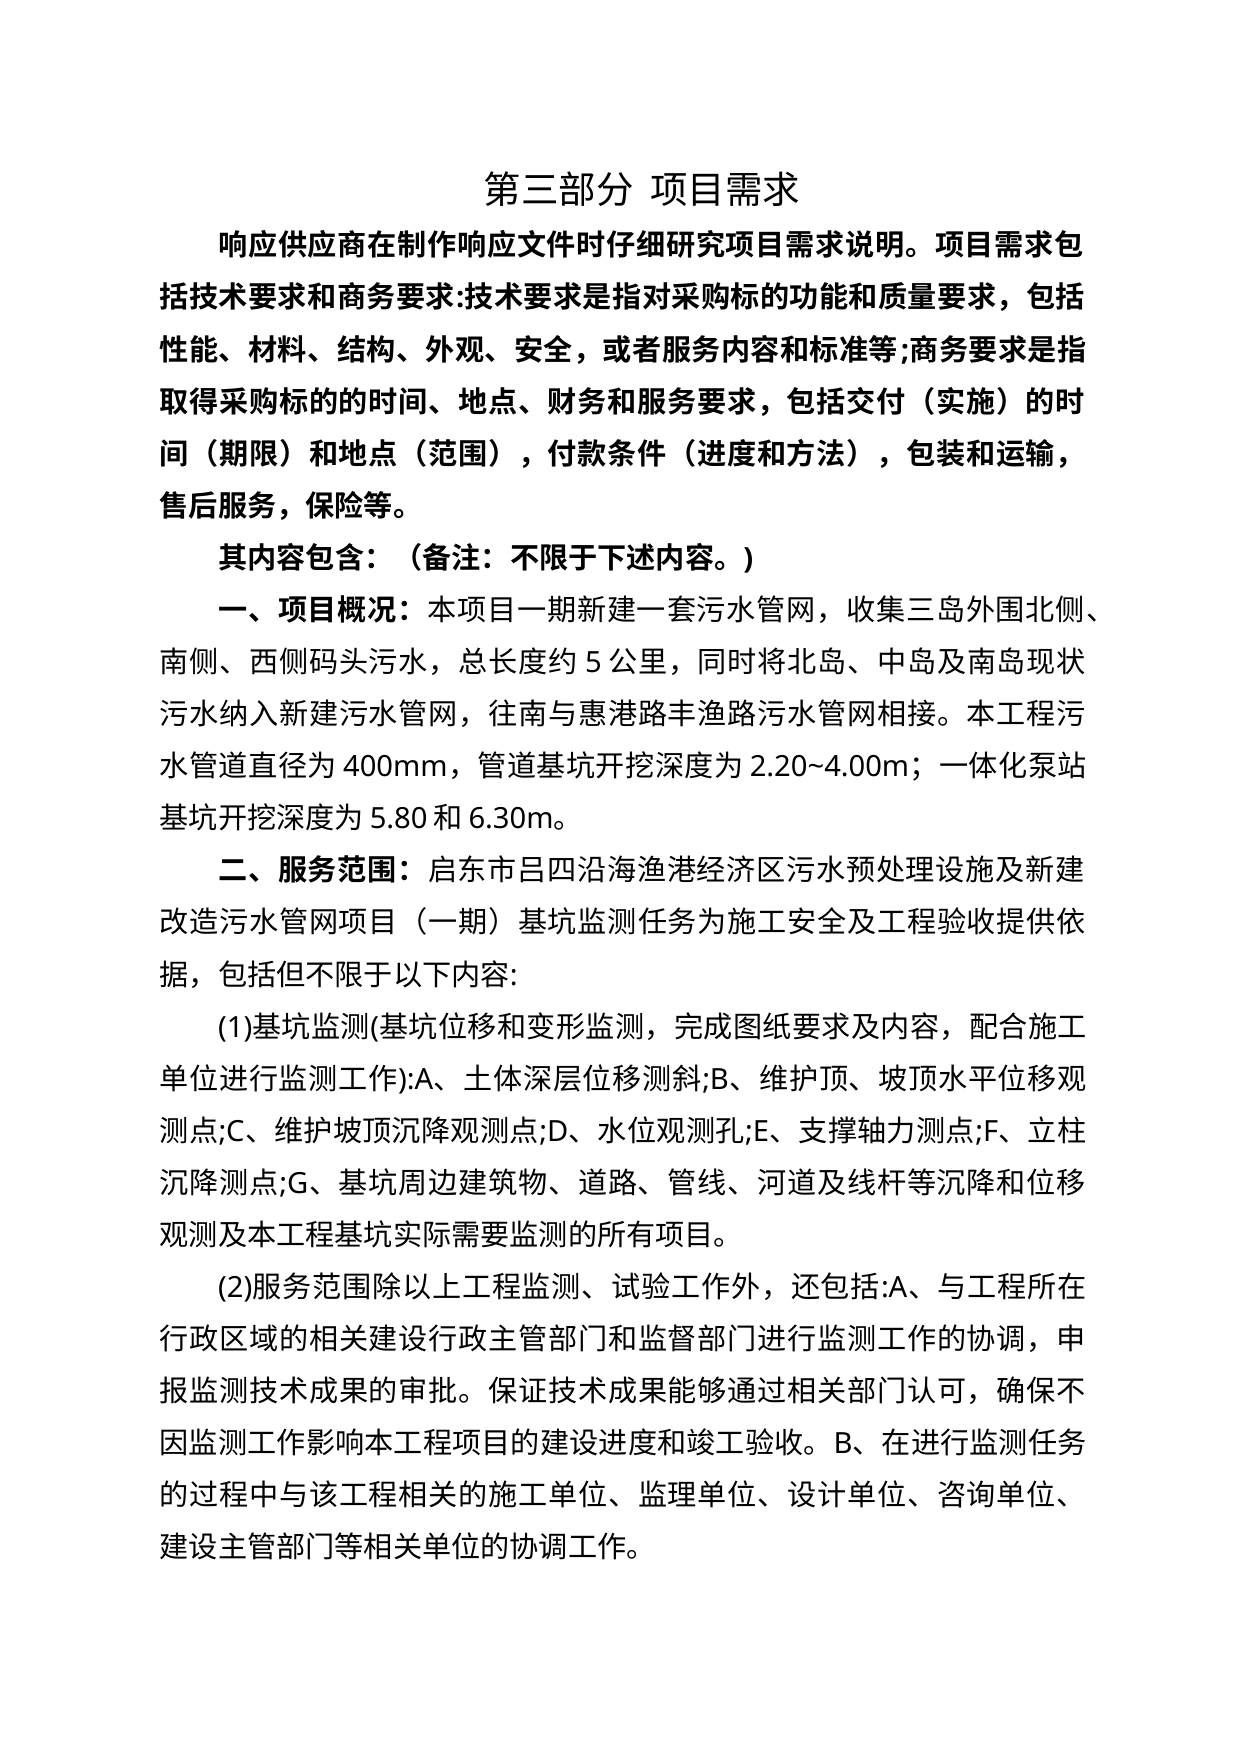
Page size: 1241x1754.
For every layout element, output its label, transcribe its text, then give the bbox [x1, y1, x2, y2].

text (2)服务范围除以上工程监测、试验工作外，还包括:A、与工程所在行政区域的相关建设行政主管部门和监督部门进行监测工作的协调，申报监测技术成果的审批。保证技术成果能够通过相关部门认可，确保不因监测工作影响本工程项目的建设进度和竣工验收。B、在进行监测任务的过程中与该工程相关的施工单位、监理单位、设计单位、咨询单位、建设主管部门等相关单位的协调工作。 [159, 1256, 1087, 1568]
text 二、服务范围：启东市吕四沿海渔港经济区污水预处理设施及新建改造污水管网项目（一期）基坑监测任务为施工安全及工程验收提供依据，包括但不限于以下内容: [159, 839, 1087, 995]
text (1)基坑监测(基坑位移和变形监测，完成图纸要求及内容，配合施工单位进行监测工作):A、土体深层位移测斜;B、维护顶、坡顶水平位移观测点;C、维护坡顶沉降观测点;D、水位观测孔;E、支撑轴力测点;F、立柱沉降测点;G、基坑周边建筑物、道路、管线、河道及线杆等沉降和位移观测及本工程基坑实际需要监测的所有项目。 [159, 995, 1087, 1256]
subtitle 第三部分 项目需求 [159, 162, 1087, 214]
text 其内容包含：（备注：不限于下述内容。) [159, 527, 1087, 579]
text 响应供应商在制作响应文件时仔细研究项目需求说明。项目需求包括技术要求和商务要求:技术要求是指对采购标的功能和质量要求，包括性能、材料、结构、外观、安全，或者服务内容和标准等;商务要求是指取得采购标的的时间、地点、财务和服务要求，包括交付（实施）的时间（期限）和地点（范围），付款条件（进度和方法），包装和运输，售后服务，保险等。 [159, 214, 1087, 527]
text 一、项目概况：本项目一期新建一套污水管网，收集三岛外围北侧、南侧、西侧码头污水，总长度约5公里，同时将北岛、中岛及南岛现状污水纳入新建污水管网，往南与惠港路丰渔路污水管网相接。本工程污水管道直径为400mm，管道基坑开挖深度为2.20~4.00m；一体化泵站基坑开挖深度为5.80和6.30m。 [159, 579, 1087, 839]
